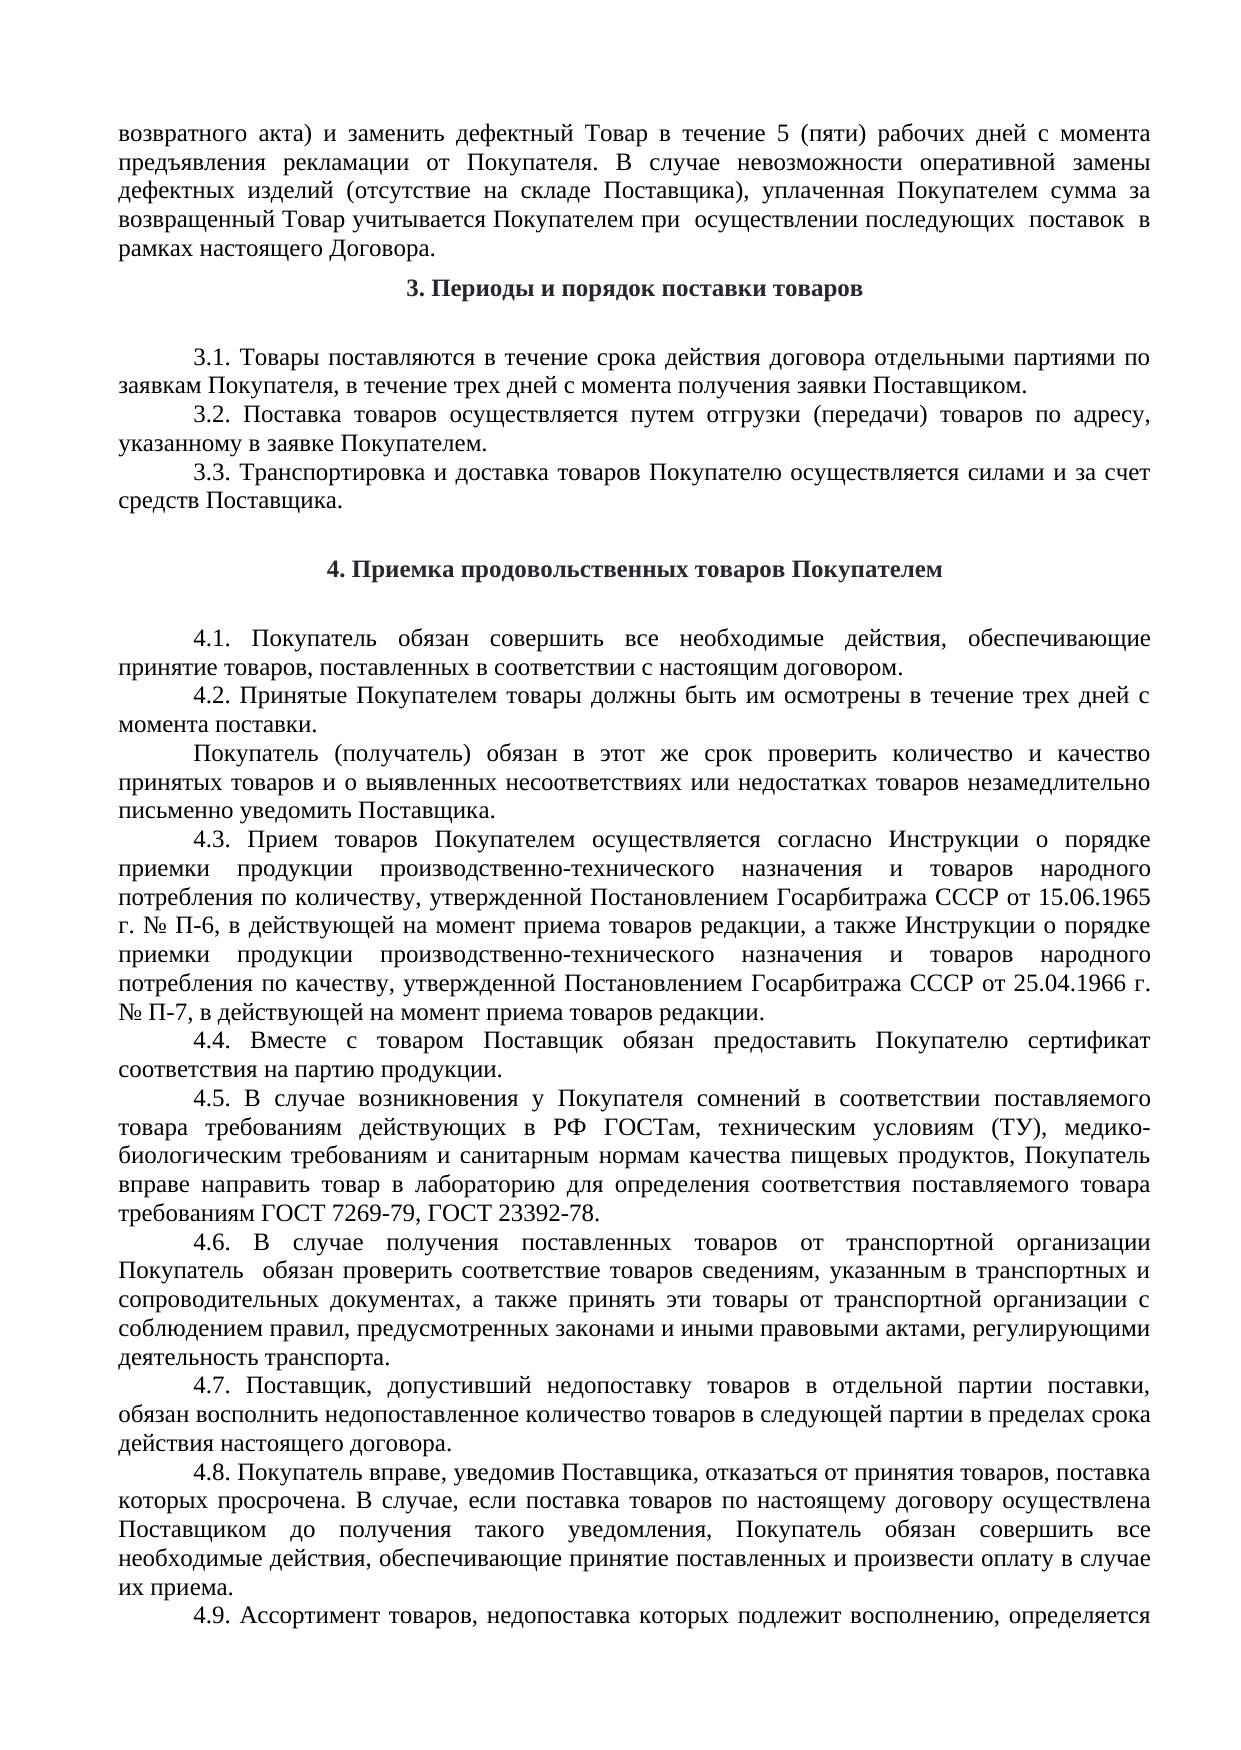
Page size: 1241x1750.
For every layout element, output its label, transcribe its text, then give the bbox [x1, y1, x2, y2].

text 3.2. Поставка товаров осуществляется путем отгрузки (передачи) товаров по адресу, указанному в заявке Покупателем. [118, 399, 1152, 457]
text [118, 1601, 1152, 1629]
text 4.4. Вместе с товаром Поставщик обязан предоставить Покупателю сертификат соответствия на партию продукции. [118, 1026, 1152, 1083]
text 3.3. Транспортировка и доставка товаров Покупателю осуществляется силами и за счет средств Поставщика. [118, 457, 1152, 514]
subtitle 3. Периоды и порядок поставки товаров [118, 273, 1152, 302]
text 4.6. В случае получения поставленных товаров от транспортной организации Покупатель обязан проверить соответствие товаров сведениям, указанным в транспортных и сопроводительных документах, а также принять эти товары от транспортной организации с соблюдением правил, предусмотренных законами и иными правовыми актами, регулирующими деятельность транспорта. [118, 1227, 1152, 1371]
text 4.8. Покупатель вправе, уведомив Поставщика, отказаться от принятия товаров, поставка которых просрочена. В случае, если поставка товаров по настоящему договору осуществлена Поставщиком до получения такого уведомления, Покупатель обязан совершить все необходимые действия, обеспечивающие принятие поставленных и произвести оплату в случае их приема. [118, 1457, 1152, 1601]
text 4.1. Покупатель обязан совершить все необходимые действия, обеспечивающие принятие товаров, поставленных в соответствии с настоящим договором. [118, 623, 1152, 681]
text 3.1. Товары поставляются в течение срока действия договора отдельными партиями по заявкам Покупателя, в течение трех дней с момента получения заявки Поставщиком. [118, 342, 1152, 399]
subtitle 4. Приемка продовольственных товаров Покупателем [118, 554, 1152, 583]
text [118, 118, 1152, 262]
text 4.2. Принятые Покупателем товары должны быть им осмотрены в течение трех дней с момента поставки. [118, 681, 1152, 738]
text 4.7. Поставщик, допустивший недопоставку товаров в отдельной партии поставки, обязан восполнить недопоставленное количество товаров в следующей партии в пределах срока действия настоящего договора. [118, 1371, 1152, 1457]
text Покупатель (получатель) обязан в этот же срок проверить количество и качество принятых товаров и о выявленных несоответствиях или недостатках товаров незамедлительно письменно уведомить Поставщика. [118, 738, 1152, 824]
text 4.5. В случае возникновения у Покупателя сомнений в соответствии поставляемого товара требованиям действующих в РФ ГОСТам, техническим условиям (ТУ), медико-биологическим требованиям и санитарным нормам качества пищевых продуктов, Покупатель вправе направить товар в лабораторию для определения соответствия поставляемого товара требованиям ГОСТ 7269-79, ГОСТ 23392-78. [118, 1083, 1152, 1227]
text 4.3. Прием товаров Покупателем осуществляется согласно Инструкции о порядке приемки продукции производственно-технического назначения и товаров народного потребления по количеству, утвержденной Постановлением Госарбитража СССР от 15.06.1965 г. № П-6, в действующей на момент приема товаров редакции, а также Инструкции о порядке приемки продукции производственно-технического назначения и товаров народного потребления по качеству, утвержденной Постановлением Госарбитража СССР от 25.04.1966 г. № П-7, в действующей на момент приема товаров редакции. [118, 824, 1152, 1026]
